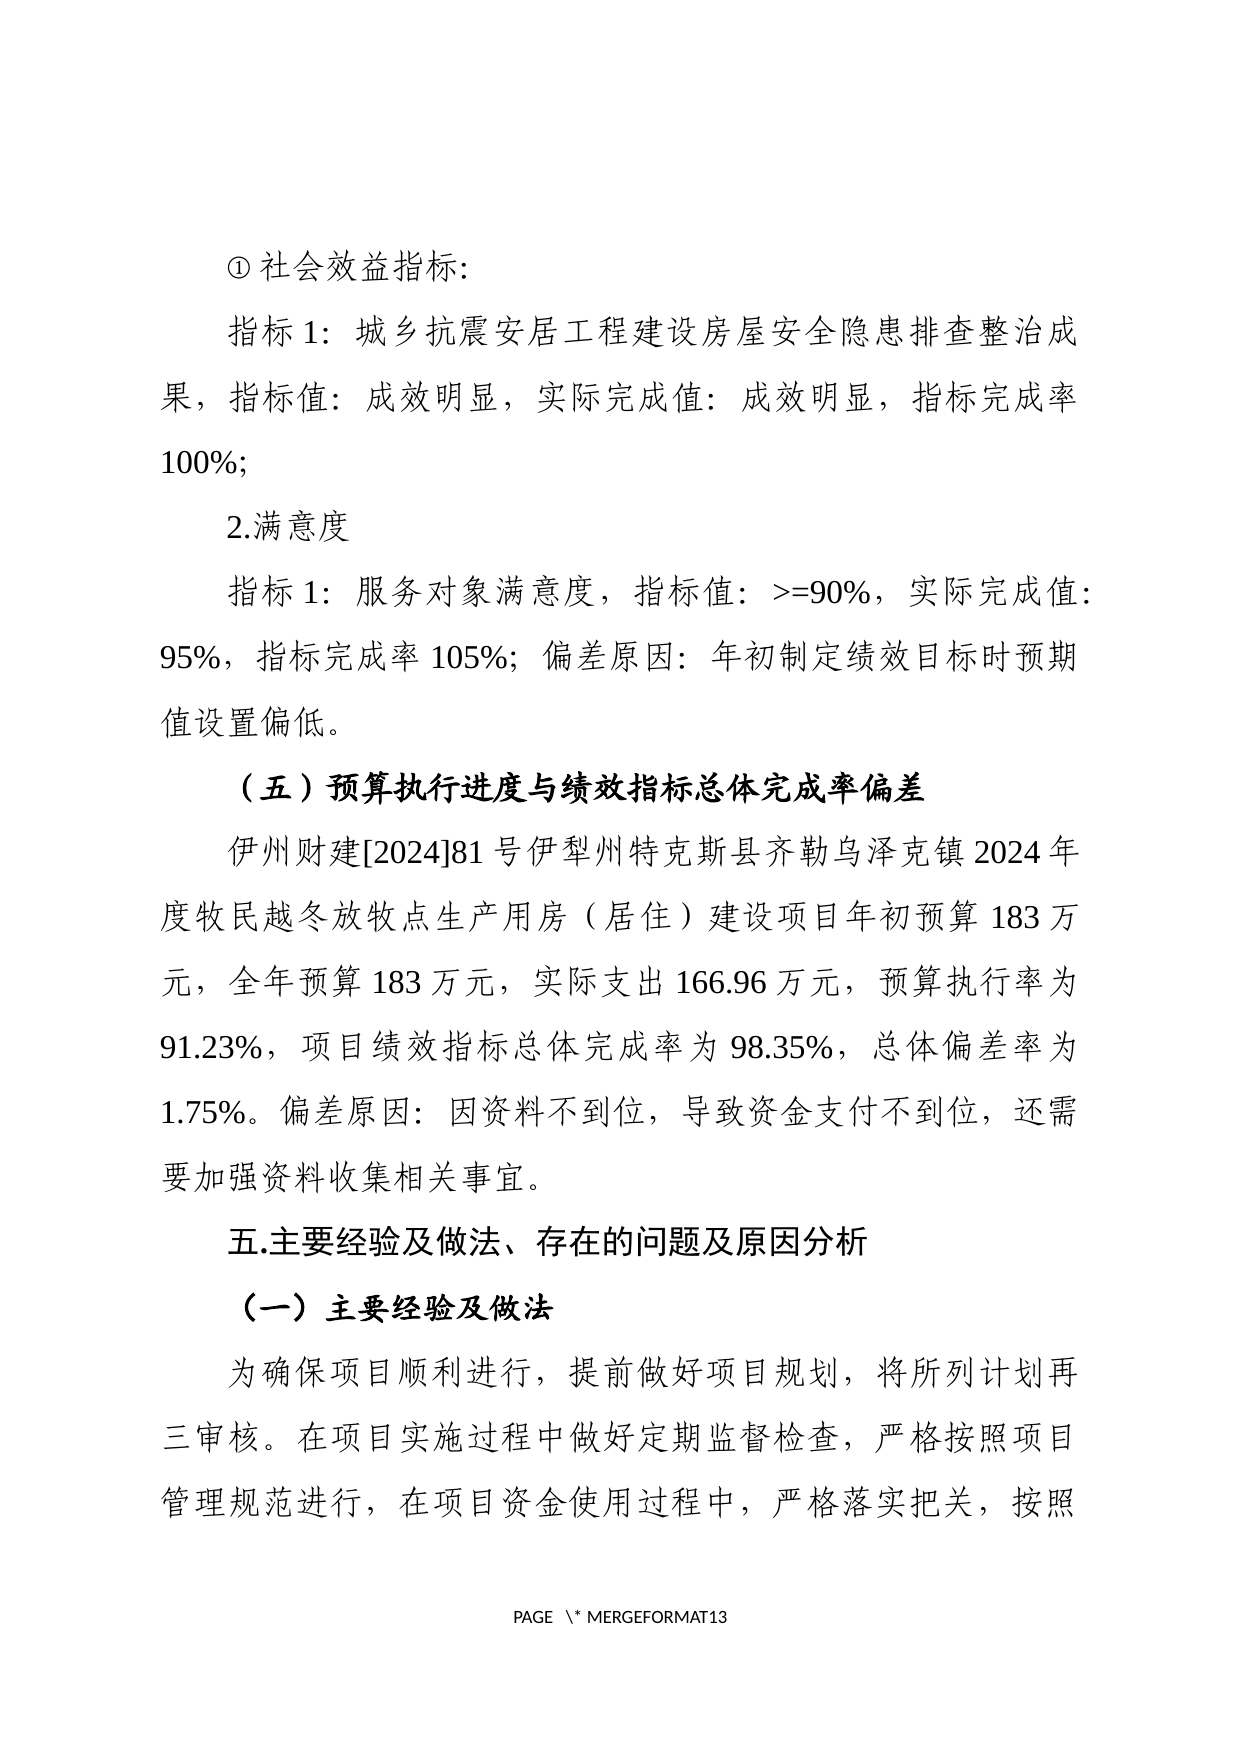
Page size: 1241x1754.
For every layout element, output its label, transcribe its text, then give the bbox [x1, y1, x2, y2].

text 五.主要经验及做法、存在的问题及原因分析 [159, 1208, 1081, 1273]
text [159, 1338, 1081, 1533]
text 指标1：城乡抗震安居工程建设房屋安全隐患排查整治成果，指标值：成效明显，实际完成值：成效明显，指标完成率100%； [159, 298, 1081, 493]
text 伊州财建[2024]81号伊犁州特克斯县齐勒乌泽克镇2024年度牧民越冬放牧点生产用房（居住）建设项目年初预算183万元，全年预算183万元，实际支出166.96万元，预算执行率为91.23%，项目绩效指标总体完成率为98.35%，总体偏差率为1.75%。偏差原因：因资料不到位，导致资金支付不到位，还需要加强资料收集相关事宜。 [159, 818, 1081, 1208]
text （一）主要经验及做法 [159, 1273, 1081, 1338]
text 2.满意度 [159, 493, 1081, 558]
text ①社会效益指标： [159, 233, 1081, 298]
text （五）预算执行进度与绩效指标总体完成率偏差 [159, 753, 1081, 818]
text 指标1：服务对象满意度，指标值：>=90%，实际完成值：95%，指标完成率105%；偏差原因：年初制定绩效目标时预期值设置偏低。 [159, 558, 1081, 753]
